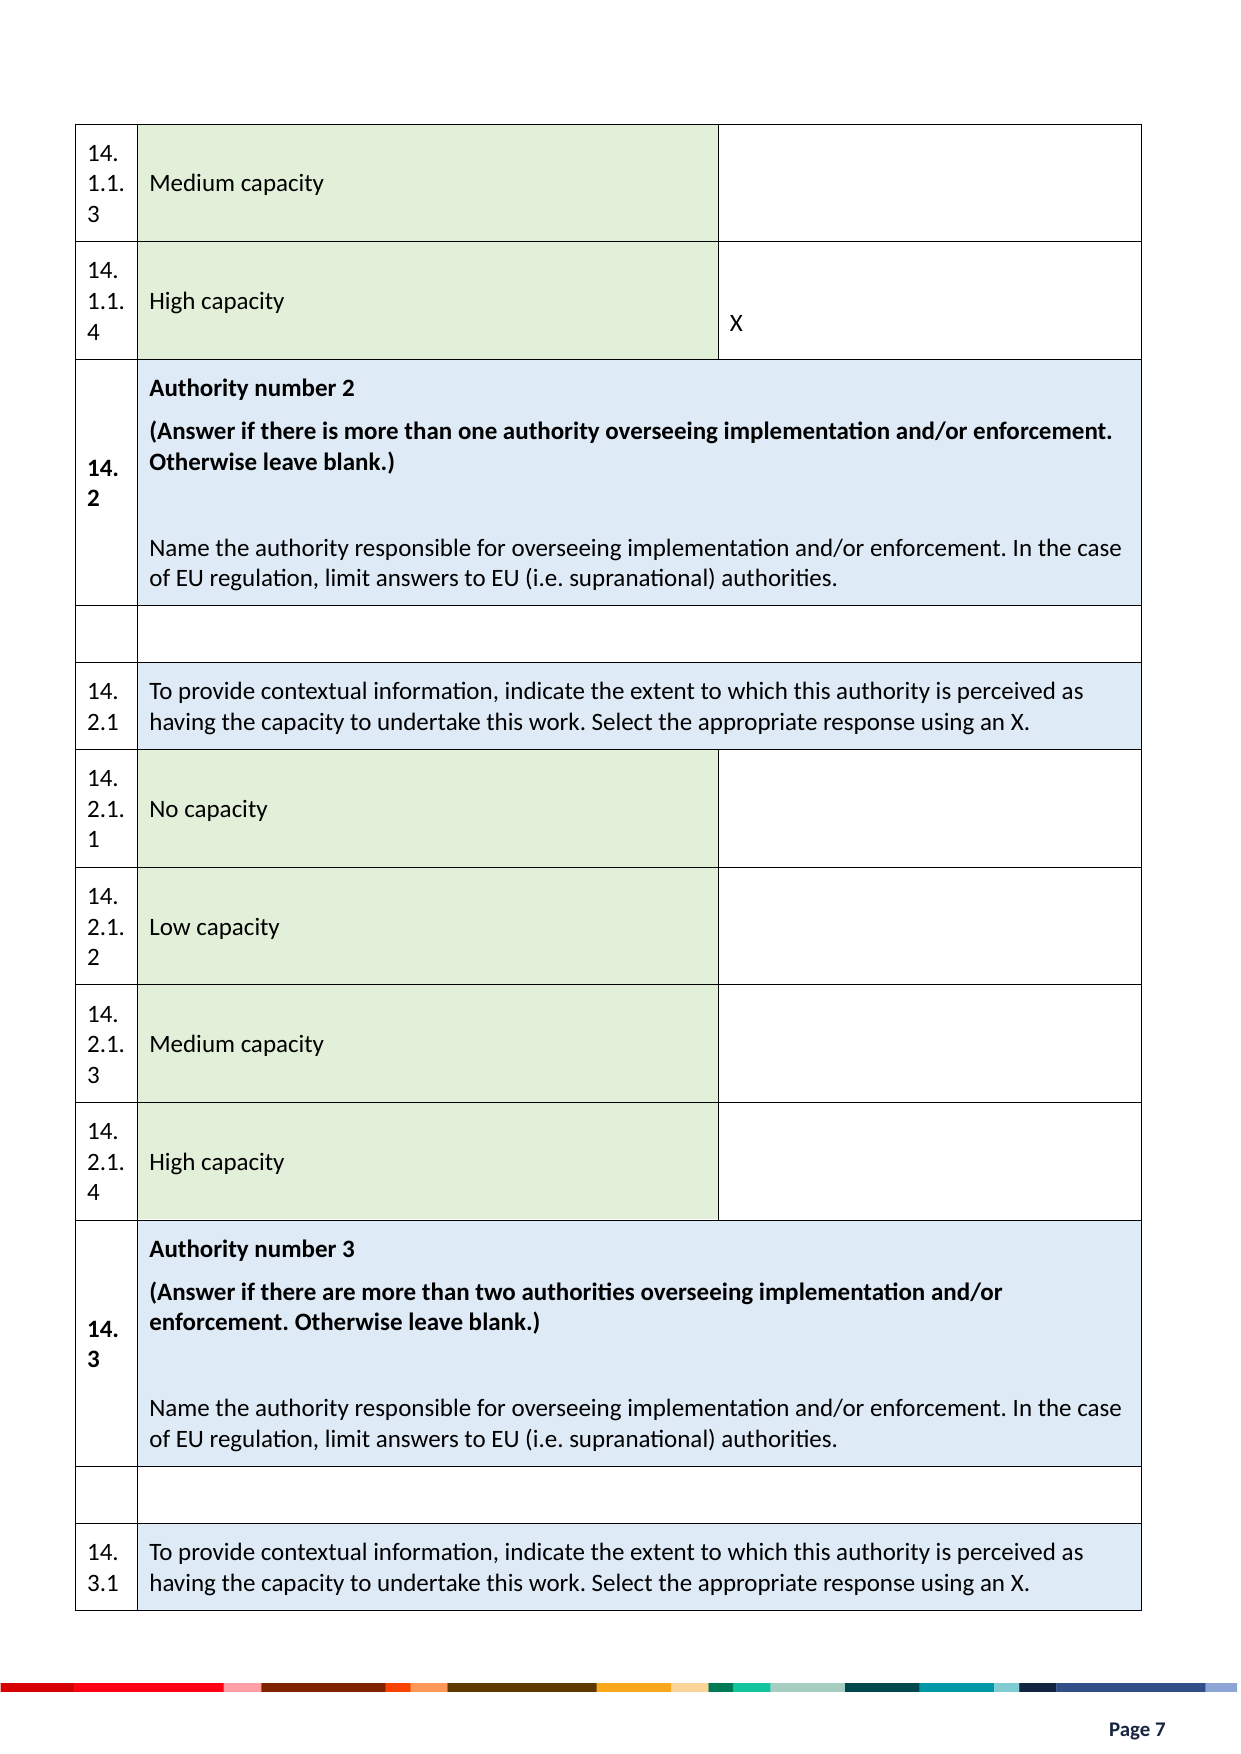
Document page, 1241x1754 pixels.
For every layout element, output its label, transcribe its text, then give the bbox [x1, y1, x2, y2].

table_cell [719, 750, 1141, 867]
table_cell To provide contextual information, indicate the extent to which this authority is perceived as having the capacity to undertake this work. Select the appropriate response using an X. [138, 1524, 1141, 1610]
table_cell X [719, 242, 1141, 359]
table_cell Medium capacity [138, 985, 718, 1102]
table_cell 14.2.1.1 [76, 750, 137, 867]
table_cell 14.2.1.3 [76, 985, 137, 1102]
table_cell [138, 1467, 1141, 1523]
table_cell Medium capacity [138, 125, 718, 241]
table_cell 14.3.1 [76, 1524, 137, 1610]
table_cell [138, 606, 1141, 662]
picture [0, 1683, 1236, 1692]
table_cell [76, 606, 137, 662]
table_cell [719, 985, 1141, 1102]
table_cell To provide contextual information, indicate the extent to which this authority is perceived as having the capacity to undertake this work. Select the appropriate response using an X. [138, 663, 1141, 749]
table_cell Authority number 2 (Answer if there is more than one authority overseeing implementation and/or enforcement. Otherwise leave blank.) Name the authority responsible for overseeing implementation and/or enforcement. In the case of EU regulation, limit answers to EU (i.e. supranational) authorities. [138, 360, 1141, 605]
table_cell 14.2.1.4 [76, 1103, 137, 1219]
table_cell 14.2.1 [76, 663, 137, 749]
table_cell 14.1.1.4 [76, 242, 137, 359]
table_cell No capacity [138, 750, 718, 867]
table_cell [719, 125, 1141, 241]
table_cell [76, 1467, 137, 1523]
table_cell [719, 868, 1141, 984]
table_cell 14.1.1.3 [76, 125, 137, 241]
table_cell 14.2 [76, 360, 137, 605]
table_cell High capacity [138, 1103, 718, 1219]
table_cell High capacity [138, 242, 718, 359]
table_cell Low capacity [138, 868, 718, 984]
table_cell 14.2.1.2 [76, 868, 137, 984]
table_cell Authority number 3 (Answer if there are more than two authorities overseeing implementation and/or enforcement. Otherwise leave blank.) Name the authority responsible for overseeing implementation and/or enforcement. In the case of EU regulation, limit answers to EU (i.e. supranational) authorities. [138, 1221, 1141, 1466]
table_cell 14.3 [76, 1221, 137, 1466]
table_cell [719, 1103, 1141, 1219]
